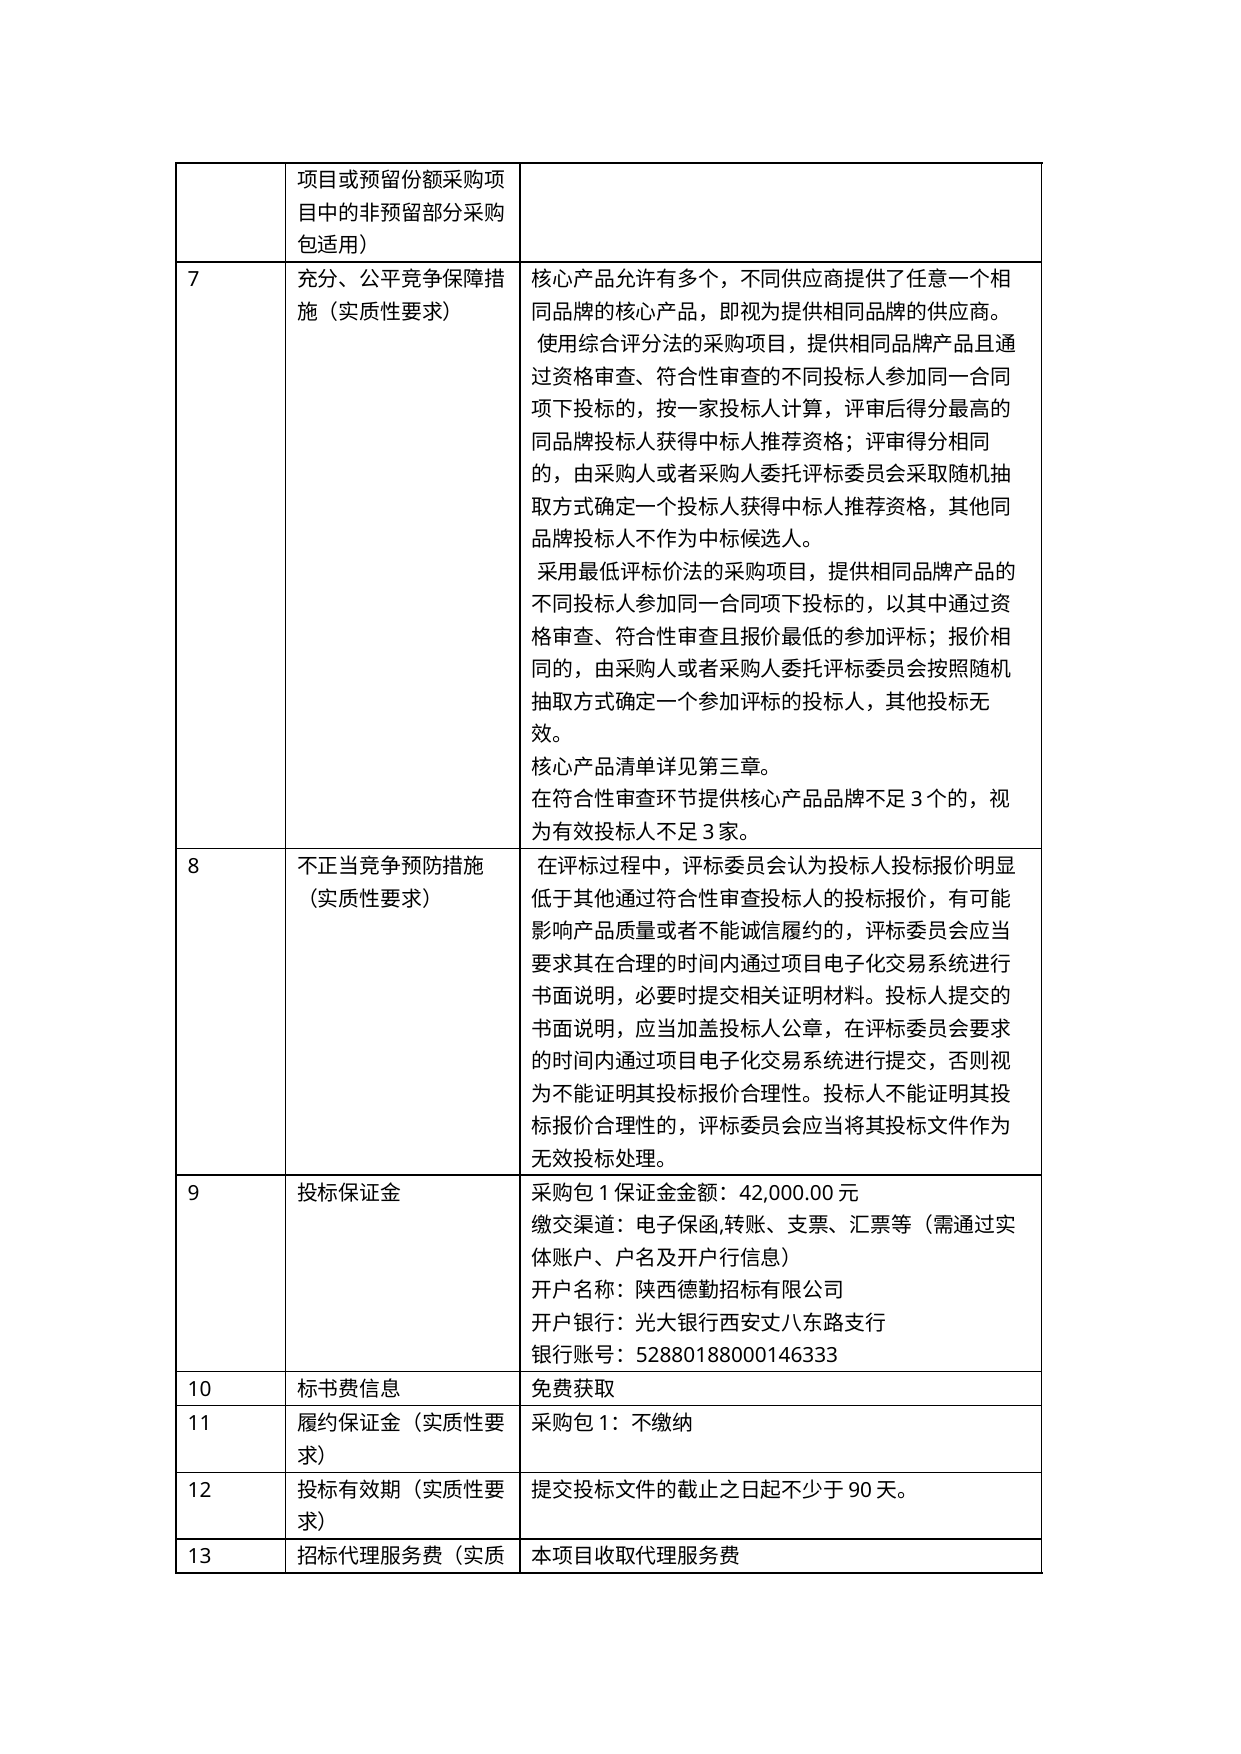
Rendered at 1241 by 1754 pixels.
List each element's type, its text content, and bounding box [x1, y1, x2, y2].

table_cell 不正当竞争预防措施（实质性要求） [286, 849, 519, 1174]
table_cell 8 [177, 849, 285, 1174]
table_cell 11 [177, 1406, 285, 1471]
table_cell 标书费信息 [286, 1372, 519, 1405]
table_cell 10 [177, 1372, 285, 1405]
table_cell 7 [177, 263, 285, 848]
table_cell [521, 164, 1041, 261]
table_cell 履约保证金（实质性要求） [286, 1406, 519, 1471]
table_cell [286, 164, 519, 261]
table_cell 充分、公平竞争保障措施（实质性要求） [286, 263, 519, 848]
table_cell 12 [177, 1473, 285, 1538]
table_cell 9 [177, 1176, 285, 1371]
table_cell 6 [177, 164, 285, 261]
table_cell 免费获取 [521, 1372, 1041, 1405]
table_cell 招标代理服务费（实质性要求） [286, 1540, 519, 1572]
table_cell 13 [177, 1540, 285, 1572]
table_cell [521, 1540, 1041, 1572]
table_cell 投标保证金 [286, 1176, 519, 1371]
table_cell 采购包1保证金金额：42,000.00元 缴交渠道：电子保函,转账、支票、汇票等（需通过实体账户、户名及开户行信息） 开户名称：陕西德勤招标有限公司 开户银行：光大银行西安丈八东路支行 银行账号：52880188000146333 [521, 1176, 1041, 1371]
table_cell 采购包1：不缴纳 [521, 1406, 1041, 1471]
table_cell 核心产品允许有多个，不同供应商提供了任意一个相同品牌的核心产品，即视为提供相同品牌的供应商。 使用综合评分法的采购项目，提供相同品牌产品且通过资格审查、符合性审查的不同投标人参加同一合同项下投标的，按一家投标人计算，评审后得分最高的同品牌投标人获得中标人推荐资格；评审得分相同的，由采购人或者采购人委托评标委员会采取随机抽取方式确定一个投标人获得中标人推荐资格，其他同品牌投标人不作为中标候选人。 采用最低评标价法的采购项目，提供相同品牌产品的不同投标人参加同一合同项下投标的，以其中通过资格审查、符合性审查且报价最低的参加评标；报价相同的，由采购人或者采购人委托评标委员会按照随机抽取方式确定一个参加评标的投标人，其他投标无效。 核心产品清单详见第三章。 在符合性审查环节提供核心产品品牌不足3个的，视为有效投标人不足3家。 [521, 263, 1041, 848]
table_cell 在评标过程中，评标委员会认为投标人投标报价明显低于其他通过符合性审查投标人的投标报价，有可能影响产品质量或者不能诚信履约的，评标委员会应当要求其在合理的时间内通过项目电子化交易系统进行书面说明，必要时提交相关证明材料。投标人提交的书面说明，应当加盖投标人公章，在评标委员会要求的时间内通过项目电子化交易系统进行提交，否则视为不能证明其投标报价合理性。投标人不能证明其投标报价合理性的，评标委员会应当将其投标文件作为无效投标处理。 [521, 849, 1041, 1174]
table_cell 提交投标文件的截止之日起不少于90天。 [521, 1473, 1041, 1538]
table_cell 投标有效期（实质性要求） [286, 1473, 519, 1538]
